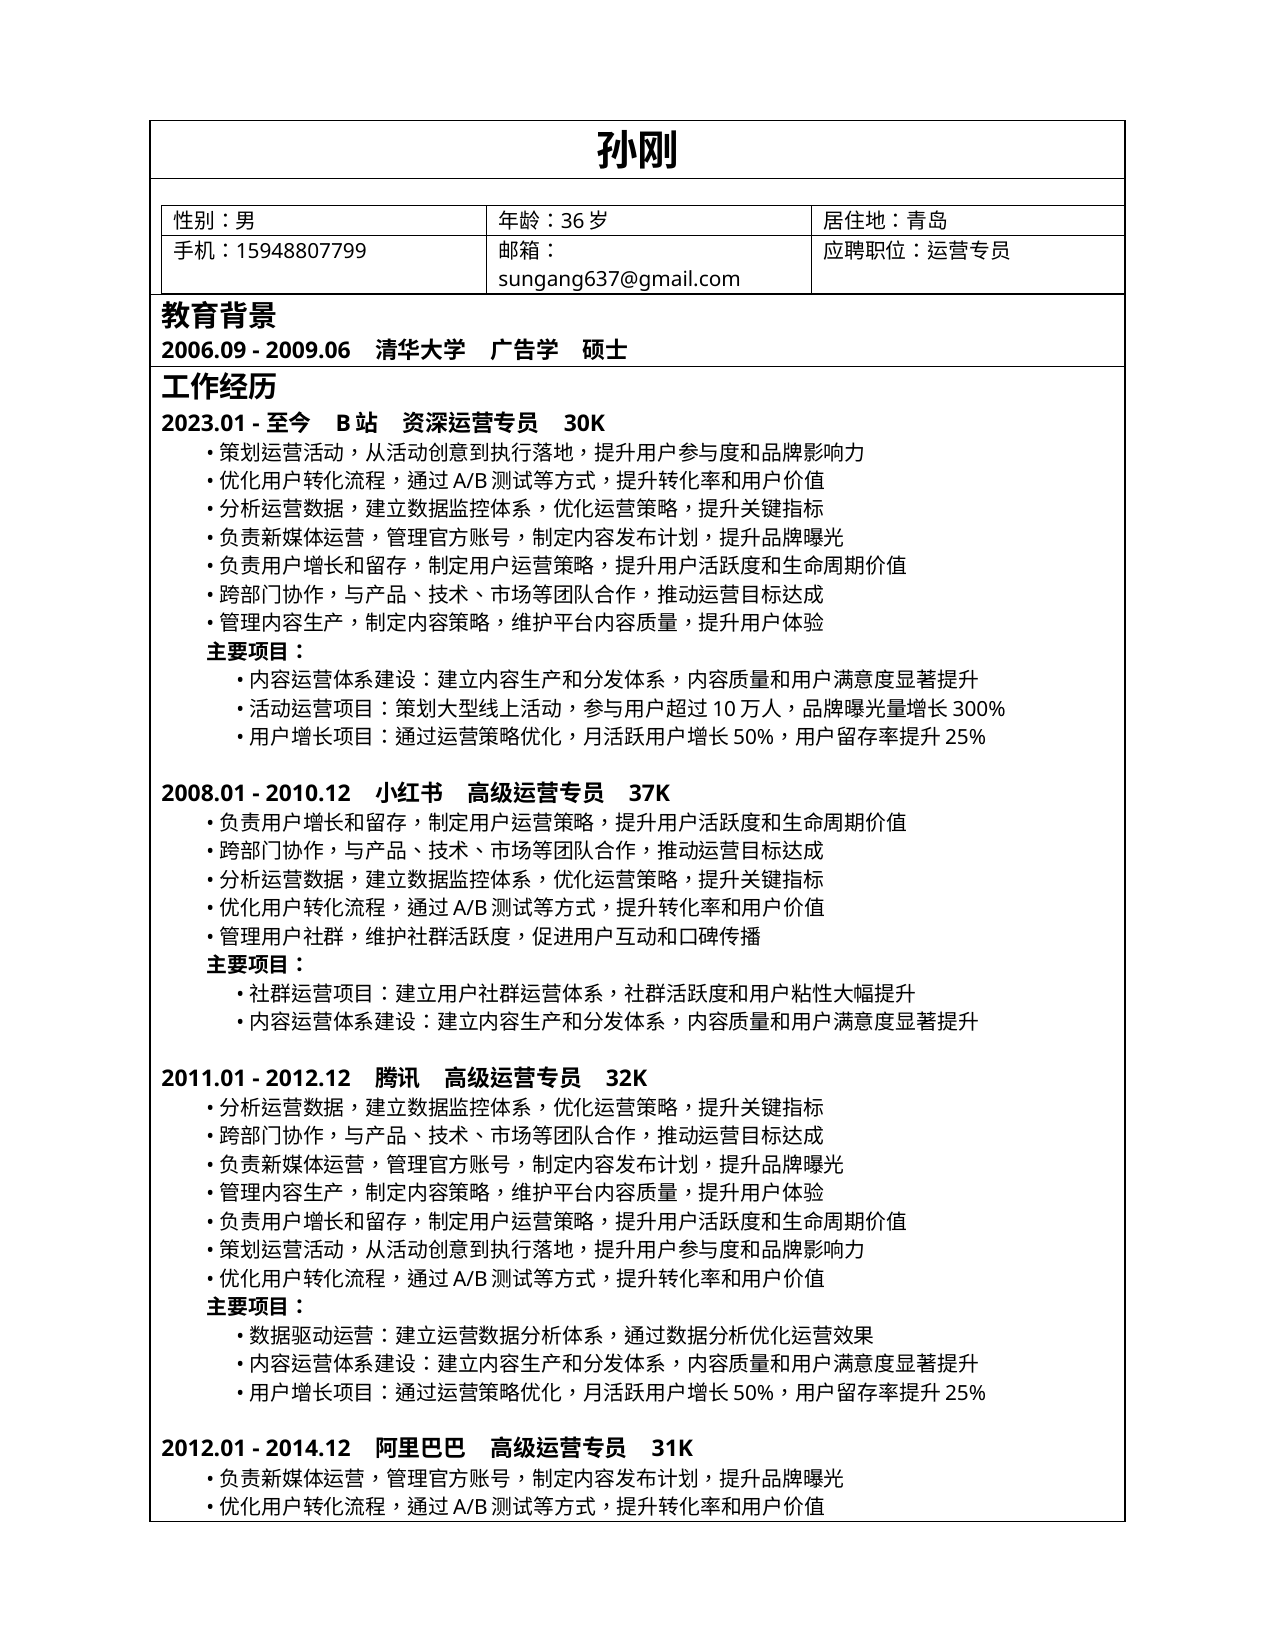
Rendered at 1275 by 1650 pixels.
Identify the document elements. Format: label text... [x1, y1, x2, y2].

table_cell [151, 179, 1124, 294]
table_header 孙刚 [151, 121, 1124, 178]
table_cell 教育背景 2006.09 - 2009.06 清华大学 广告学 硕士 [151, 295, 1124, 366]
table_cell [151, 367, 1124, 1521]
